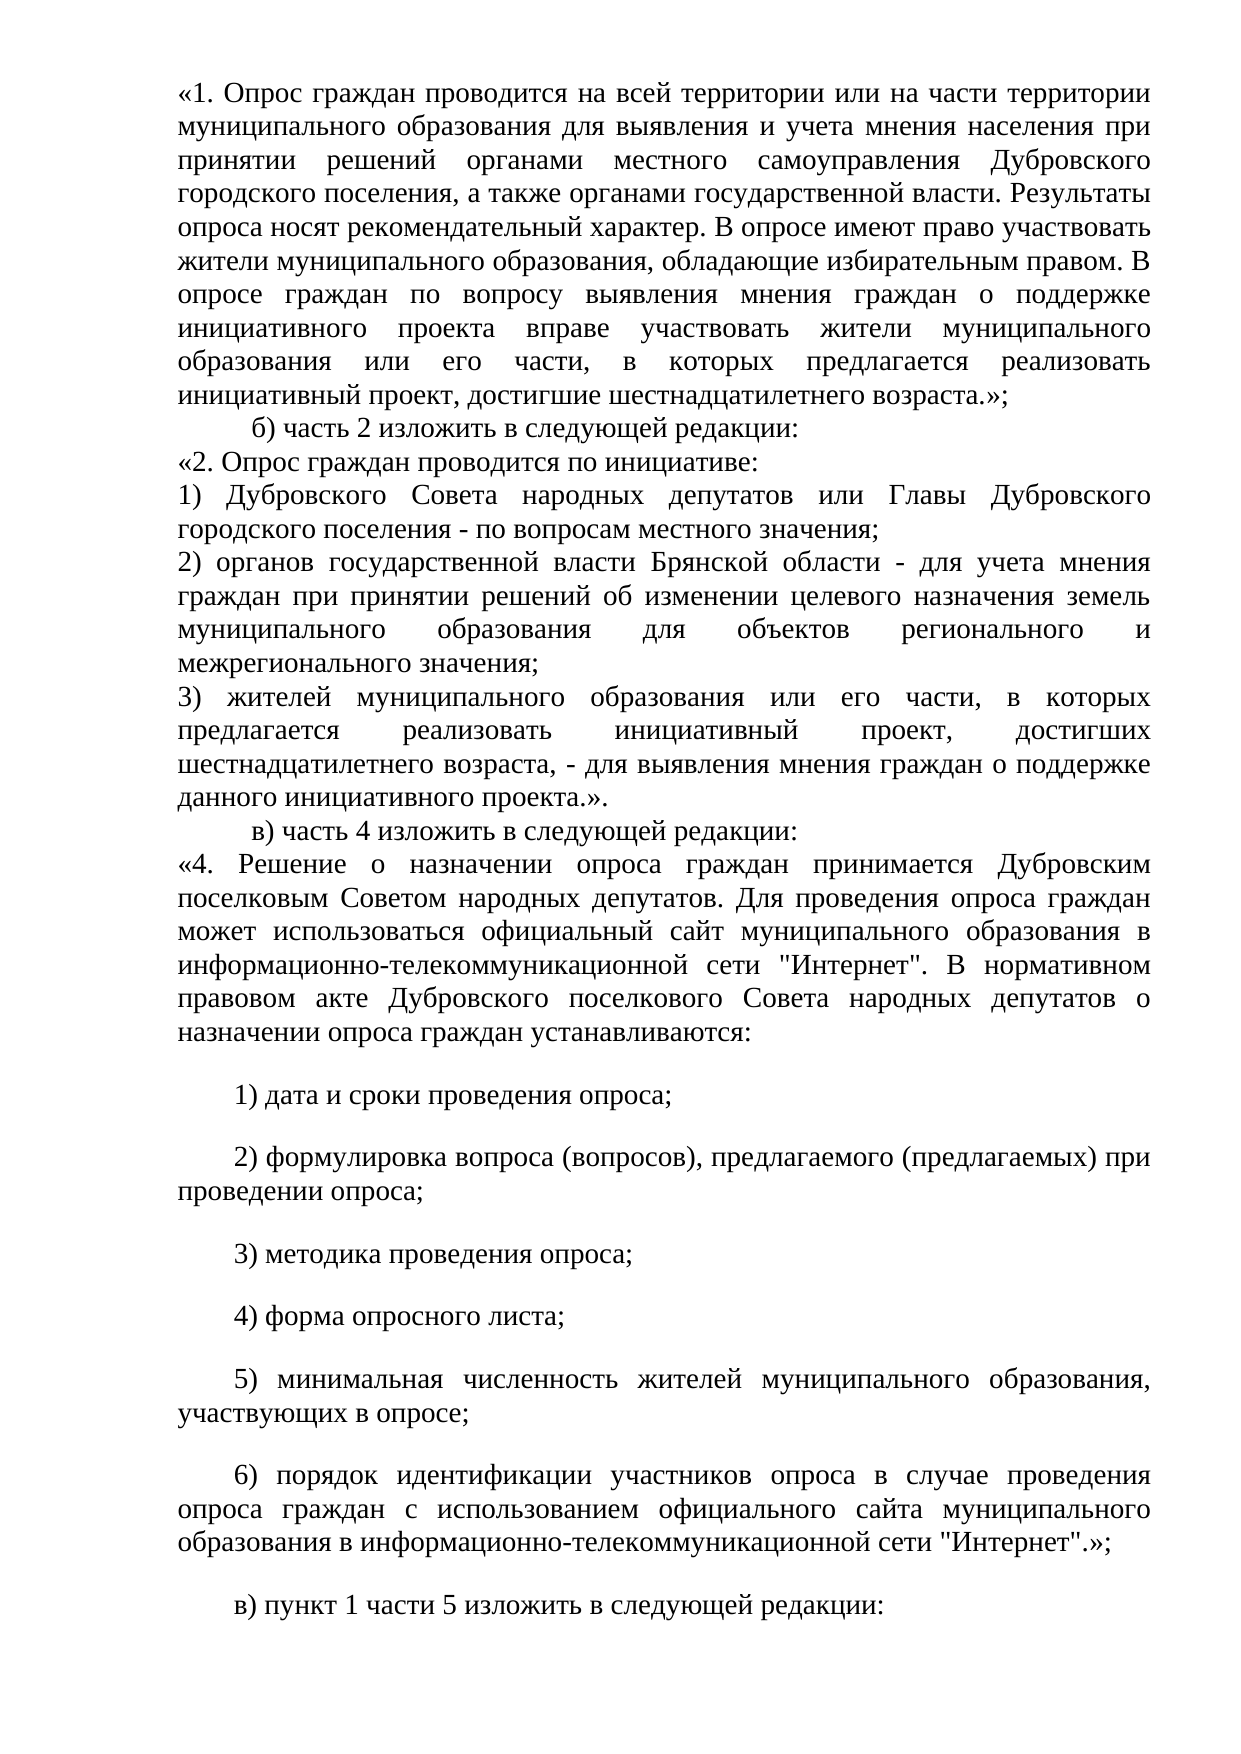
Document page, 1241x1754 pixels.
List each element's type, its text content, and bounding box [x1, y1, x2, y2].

text 5) минимальная численность жителей муниципального образования, участвующих в опросе; [177, 1361, 1152, 1428]
text «4. Решение о назначении опроса граждан принимается Дубровским поселковым Советом народных депутатов. Для проведения опроса граждан может использоваться официальный сайт муниципального образования в информационно-телекоммуникационной сети "Интернет". В нормативном правовом акте Дубровского поселкового Совета народных депутатов о назначении опроса граждан устанавливаются: [177, 846, 1152, 1048]
text 3) методика проведения опроса; [177, 1236, 1152, 1269]
text 3) жителей муниципального образования или его части, в которых предлагается реализовать инициативный проект, достигших шестнадцатилетнего возраста, - для выявления мнения граждан о поддержке данного инициативного проекта.». [177, 679, 1152, 813]
text «1. Опрос граждан проводится на всей территории или на части территории муниципального образования для выявления и учета мнения населения при принятии решений органами местного самоуправления Дубровского городского поселения, а также органами государственной власти. Результаты опроса носят рекомендательный характер. В опросе имеют право участвовать жители муниципального образования, обладающие избирательным правом. В опросе граждан по вопросу выявления мнения граждан о поддержке инициативного проекта вправе участвовать жители муниципального образования или его части, в которых предлагается реализовать инициативный проект, достигшие шестнадцатилетнего возраста.»; [177, 75, 1152, 410]
text в) часть 4 изложить в следующей редакции: [177, 813, 1152, 846]
text 6) порядок идентификации участников опроса в случае проведения опроса граждан с использованием официального сайта муниципального образования в информационно-телекоммуникационной сети "Интернет".»; [177, 1457, 1152, 1558]
text б) часть 2 изложить в следующей редакции: [177, 410, 1152, 444]
text 2) формулировка вопроса (вопросов), предлагаемого (предлагаемых) при проведении опроса; [177, 1139, 1152, 1207]
text 2) органов государственной власти Брянской области - для учета мнения граждан при принятии решений об изменении целевого назначения земель муниципального образования для объектов регионального и межрегионального значения; [177, 544, 1152, 679]
text в) пункт 1 части 5 изложить в следующей редакции: [177, 1587, 1152, 1621]
text 4) форма опросного листа; [177, 1298, 1152, 1332]
text «2. Опрос граждан проводится по инициативе: [177, 444, 1152, 477]
text 1) дата и сроки проведения опроса; [177, 1077, 1152, 1110]
text 1) Дубровского Совета народных депутатов или Главы Дубровского городского поселения - по вопросам местного значения; [177, 477, 1152, 544]
